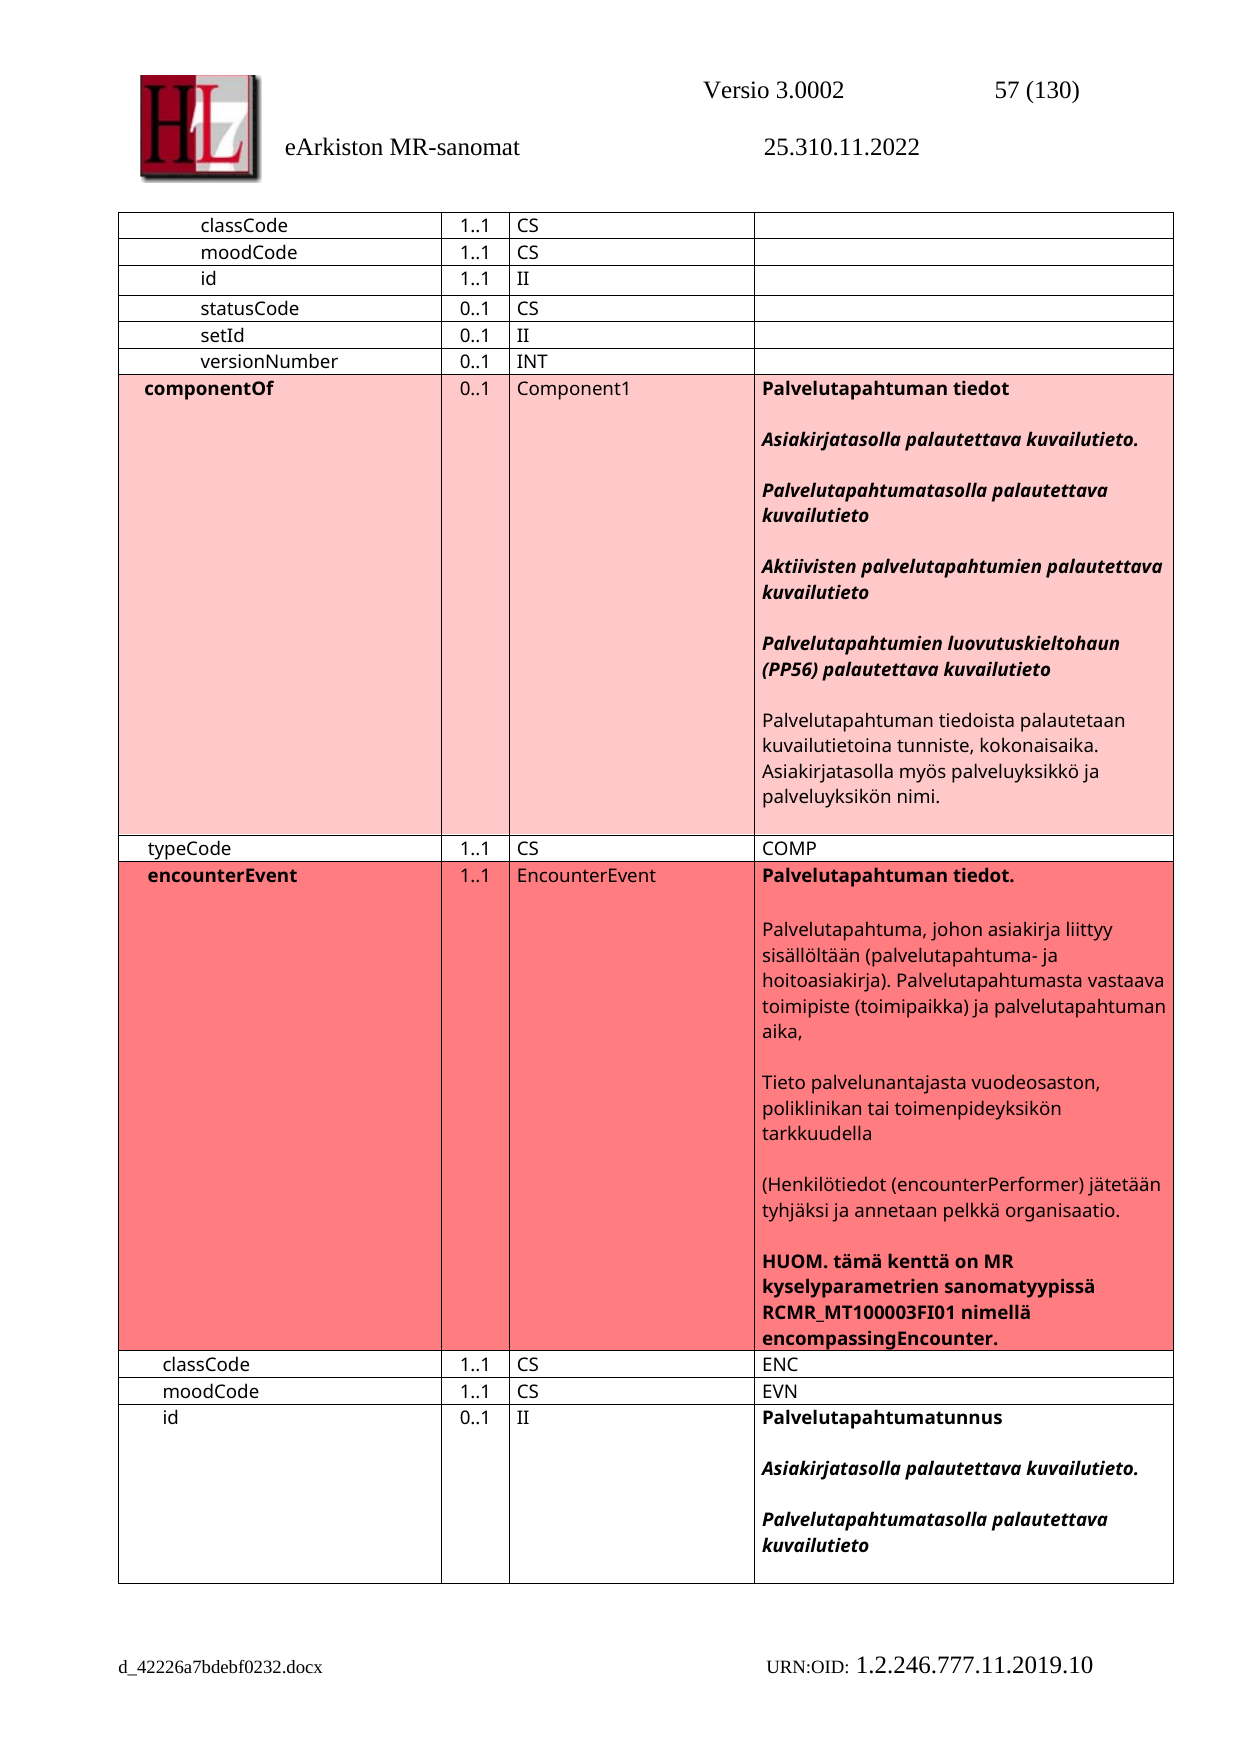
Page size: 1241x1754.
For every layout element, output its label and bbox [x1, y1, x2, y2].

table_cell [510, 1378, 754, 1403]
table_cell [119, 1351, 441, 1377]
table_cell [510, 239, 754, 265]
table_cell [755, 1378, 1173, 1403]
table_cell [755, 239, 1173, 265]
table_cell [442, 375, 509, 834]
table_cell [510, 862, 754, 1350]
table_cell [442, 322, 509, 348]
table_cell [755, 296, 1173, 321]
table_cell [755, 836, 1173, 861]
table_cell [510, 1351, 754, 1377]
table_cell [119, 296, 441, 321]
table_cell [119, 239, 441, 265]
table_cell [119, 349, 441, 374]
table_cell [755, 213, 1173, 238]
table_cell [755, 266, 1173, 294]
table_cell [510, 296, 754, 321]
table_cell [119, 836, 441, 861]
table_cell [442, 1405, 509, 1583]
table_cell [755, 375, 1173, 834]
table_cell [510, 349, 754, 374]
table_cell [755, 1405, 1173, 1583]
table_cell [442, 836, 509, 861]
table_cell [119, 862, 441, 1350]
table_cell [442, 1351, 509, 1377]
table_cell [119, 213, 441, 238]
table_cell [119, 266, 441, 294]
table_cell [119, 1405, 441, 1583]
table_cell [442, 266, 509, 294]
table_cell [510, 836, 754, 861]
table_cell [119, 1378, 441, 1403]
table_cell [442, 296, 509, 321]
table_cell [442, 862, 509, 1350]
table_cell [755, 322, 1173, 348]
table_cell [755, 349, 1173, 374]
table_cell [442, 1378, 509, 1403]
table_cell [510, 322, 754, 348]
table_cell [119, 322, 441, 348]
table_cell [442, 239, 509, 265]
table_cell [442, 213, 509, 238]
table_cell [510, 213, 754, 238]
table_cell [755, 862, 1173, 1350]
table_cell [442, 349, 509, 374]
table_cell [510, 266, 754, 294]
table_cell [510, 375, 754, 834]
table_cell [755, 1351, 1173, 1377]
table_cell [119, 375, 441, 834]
picture [140, 75, 263, 183]
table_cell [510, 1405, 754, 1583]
